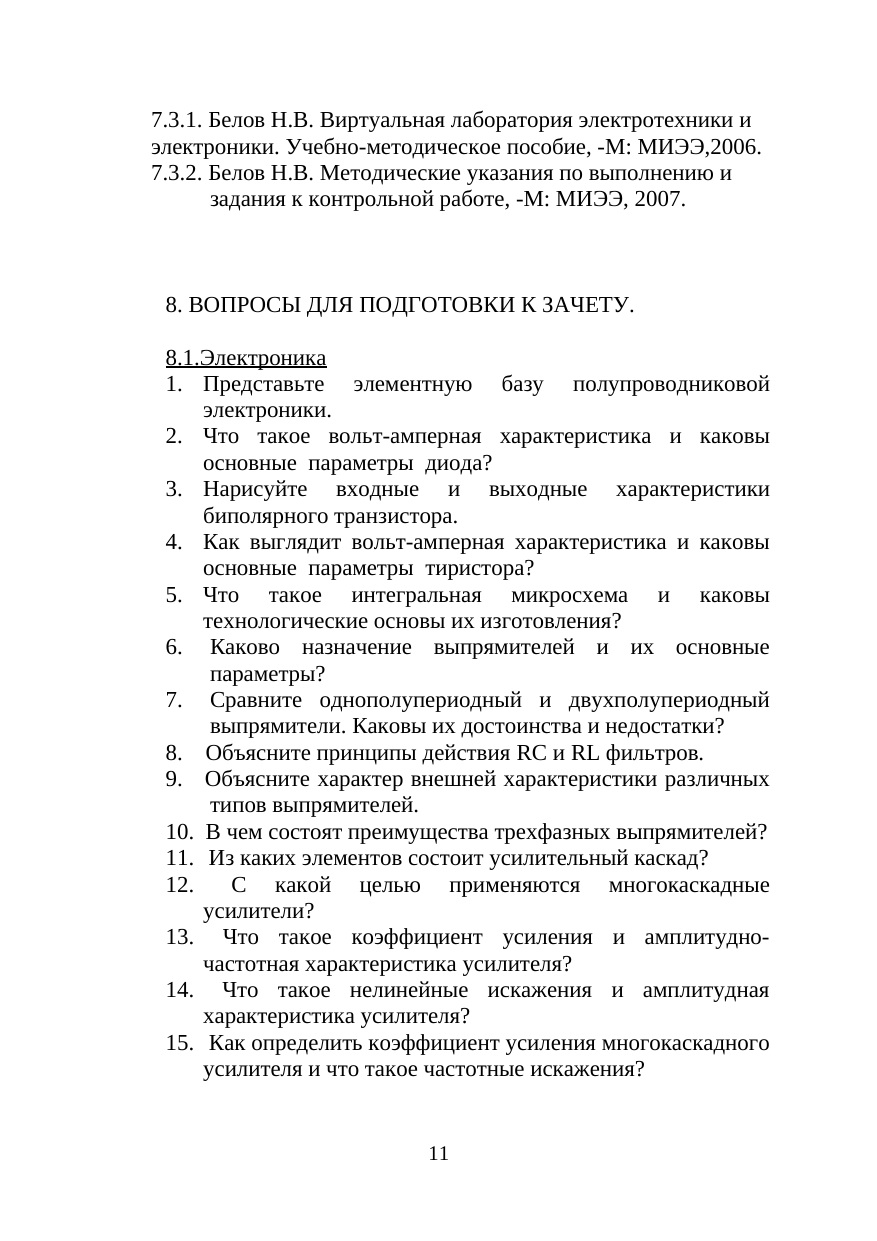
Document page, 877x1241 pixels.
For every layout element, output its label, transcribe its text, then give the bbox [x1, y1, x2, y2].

list Представьте элементную базу полупроводниковой электроники. [165, 370, 771, 423]
list Как определить коэффициент усиления многокаскадного усилителя и что такое частотные искажения? [165, 1029, 771, 1081]
list Нарисуйте входные и выходные характеристики биполярного транзистора. [165, 475, 771, 528]
list Что такое интегральная микросхема и каковы технологические основы их изготовления? [165, 581, 771, 633]
list Как выглядит вольт-амперная характеристика и каковы основные параметры тиристора? [165, 528, 771, 581]
list С какой целью применяются многокаскадные усилители? [165, 871, 771, 923]
text 7.3.2. Белов Н.В. Методические указания по выполнению и задания к контрольной работе, -М: МИЭЭ, 2007. [151, 159, 771, 212]
text 7. Сравните однополупериодный и двухполупериодный выпрямители. Каковы их достоинства и недостатки? [165, 686, 771, 739]
list Что такое нелинейные искажения и амплитудная характеристика усилителя? [165, 976, 771, 1029]
text 8. Объясните принципы действия RC и RL фильтров. [165, 739, 771, 765]
list Что такое вольт-амперная характеристика и каковы основные параметры диода? [165, 423, 771, 475]
text 7.3.1. Белов Н.В. Виртуальная лаборатория электротехники и электроники. Учебно-методическое пособие, -М: МИЭЭ,2006. [151, 106, 771, 159]
text 6. Каково назначение выпрямителей и их основные параметры? [165, 633, 771, 686]
list Из каких элементов состоит усилительный каскад? [165, 844, 771, 871]
text 9. Объясните характер внешней характеристики различных типов выпрямителей. [165, 765, 771, 818]
text 10. В чем состоят преимущества трехфазных выпрямителей? [165, 818, 771, 844]
list Что такое коэффициент усиления и амплитудно-частотная характеристика усилителя? [165, 923, 771, 976]
text 8. ВОПРОСЫ ДЛЯ ПОДГОТОВКИ К ЗАЧЕТУ. [106, 291, 771, 317]
text 8.1.Электроника [165, 343, 771, 370]
